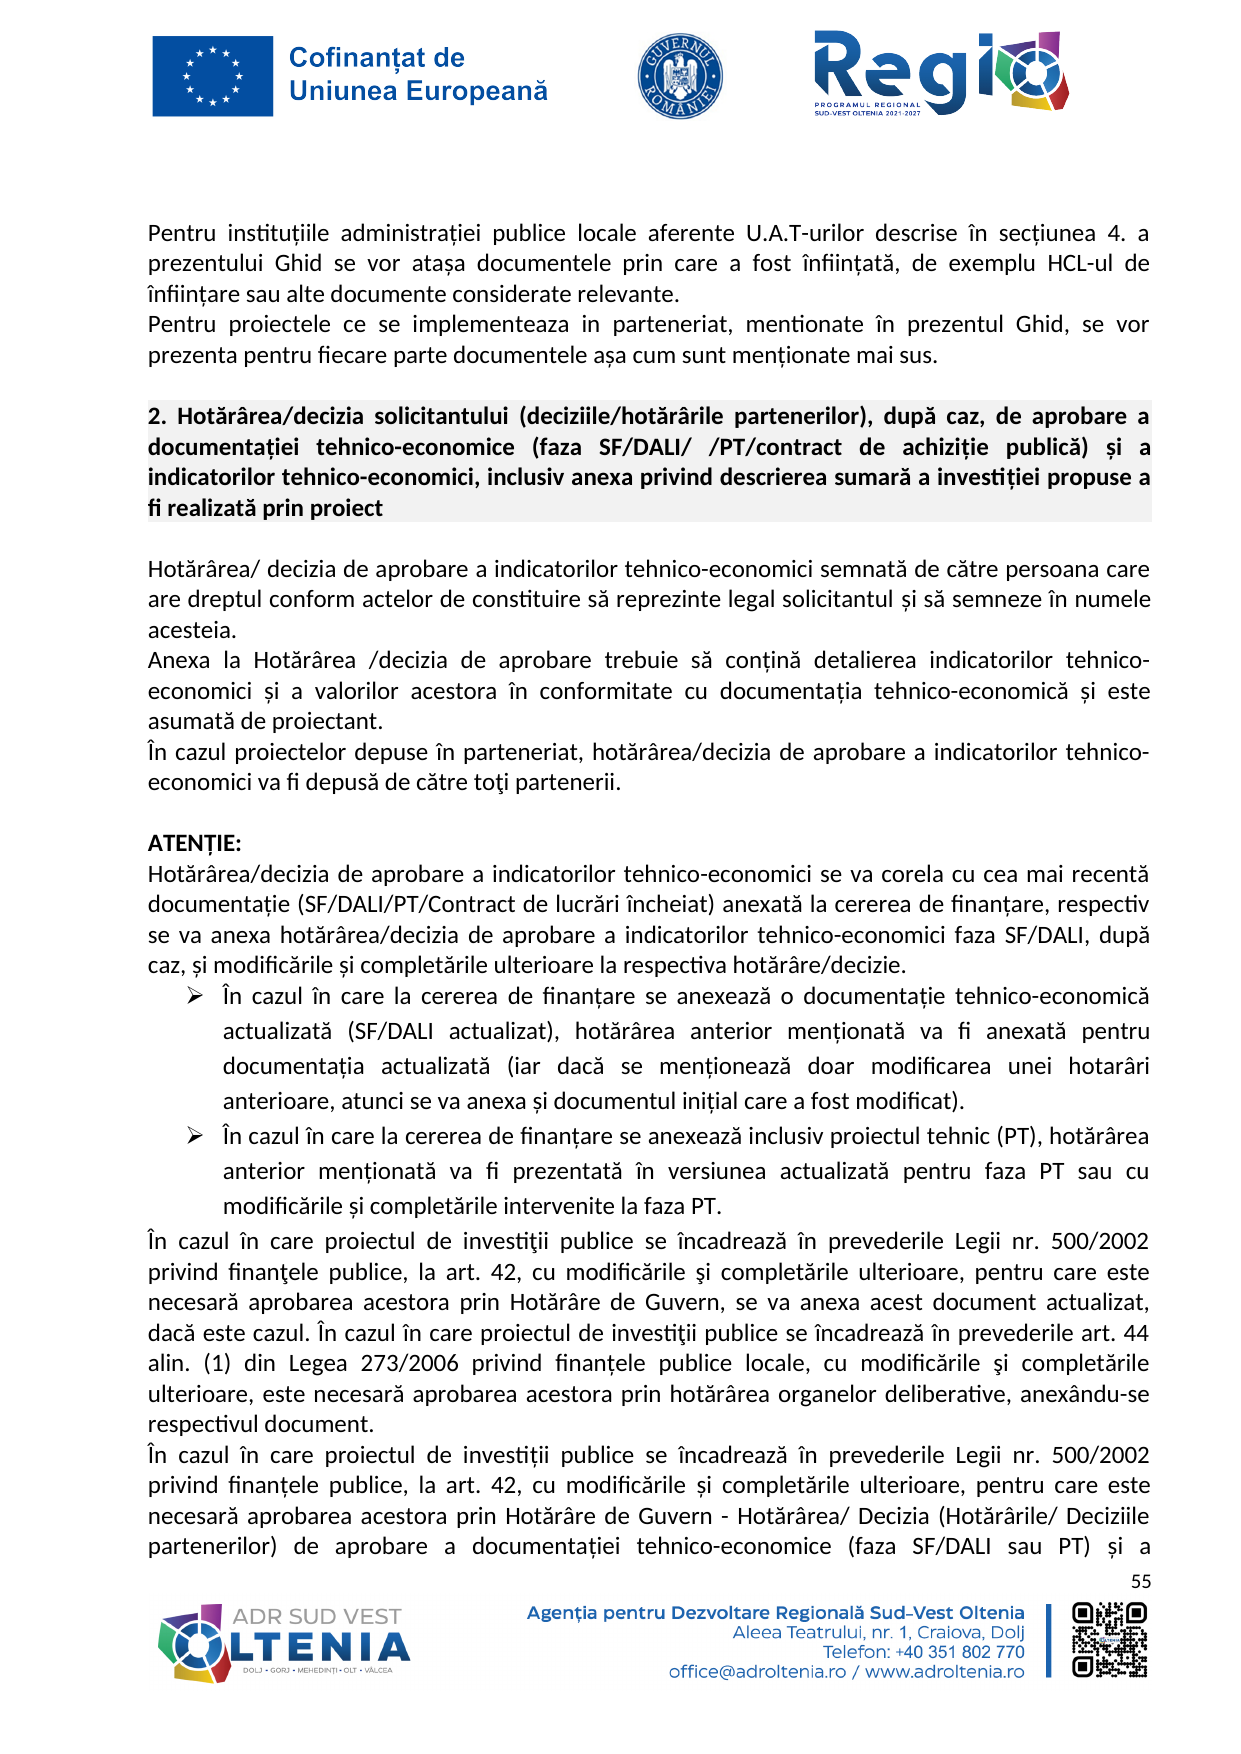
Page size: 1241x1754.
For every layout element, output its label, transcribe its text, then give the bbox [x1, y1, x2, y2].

text Anexa la Hotărârea /decizia de aprobare trebuie să conțină detalierea indicatorilor tehnico-economici şi a valorilor acestora în conformitate cu documentaţia tehnico-economică și este asumată de proiectant. [148, 644, 1152, 736]
text Hotărârea/ decizia de aprobare a indicatorilor tehnico-economici semnată de către persoana care are dreptul conform actelor de constituire să reprezinte legal solicitantul şi să semneze în numele acesteia. [148, 553, 1152, 644]
picture [148, 1593, 1152, 1691]
text ATENȚIE: [148, 827, 1152, 858]
text Pentru proiectele ce se implementeaza in parteneriat, mentionate în prezentul Ghid, se vor prezenta pentru fiecare parte documentele așa cum sunt menționate mai sus. [148, 309, 1152, 370]
text Hotărârea/decizia de aprobare a indicatorilor tehnico-economici se va corela cu cea mai recentă documentație (SF/DALI/PT/Contract de lucrări încheiat) anexată la cererea de finanțare, respectiv se va anexa hotărârea/decizia de aprobare a indicatorilor tehnico-economici faza SF/DALI, după caz, și modificările și completările ulterioare la respectiva hotărâre/decizie. [148, 858, 1152, 980]
text 2. Hotărârea/decizia solicitantului (deciziile/hotărârile partenerilor), după caz, de aprobare a documentaţiei tehnico-economice (faza SF/DALI/ /PT/contract de achiziţie publică) şi a indicatorilor tehnico-economici, inclusiv anexa privind descrierea sumară a investiţiei propuse a fi realizată prin proiect [148, 400, 1152, 522]
picture [812, 29, 1071, 119]
list În cazul în care la cererea de finanțare se anexează inclusiv proiectul tehnic (PT), hotărârea anterior menționată va fi prezentată în versiunea actualizată pentru faza PT sau cu modificările și completările intervenite la faza PT. [185, 1120, 1152, 1221]
text Pentru instituțiile administrației publice locale aferente U.A.T-urilor descrise în secțiunea 4. a prezentului Ghid se vor atașa documentele prin care a fost înființată, de exemplu HCL-ul de înființare sau alte documente considerate relevante. [148, 217, 1152, 309]
list În cazul în care la cererea de finanțare se anexează o documentație tehnico-economică actualizată (SF/DALI actualizat), hotărârea anterior menționată va fi anexată pentru documentația actualizată (iar dacă se menționează doar modificarea unei hotarâri anterioare, atunci se va anexa și documentul inițial care a fost modificat). [185, 980, 1152, 1116]
picture [147, 31, 550, 120]
text În cazul proiectelor depuse în parteneriat, hotărârea/decizia de aprobare a indicatorilor tehnico-economici va fi depusă de către toţi partenerii. [148, 736, 1152, 797]
text În cazul în care proiectul de investiţii publice se încadrează în prevederile Legii nr. 500/2002 privind finanţele publice, la art. 42, cu modificările şi completările ulterioare, pentru care este necesară aprobarea acestora prin Hotărâre de Guvern, se va anexa acest document actualizat, dacă este cazul. În cazul în care proiectul de investiţii publice se încadrează în prevederile art. 44 alin. (1) din Legea 273/2006 privind finanțele publice locale, cu modificările şi completările ulterioare, este necesară aprobarea acestora prin hotărârea organelor deliberative, anexându-se respectivul document. [148, 1225, 1152, 1439]
picture [633, 31, 728, 121]
